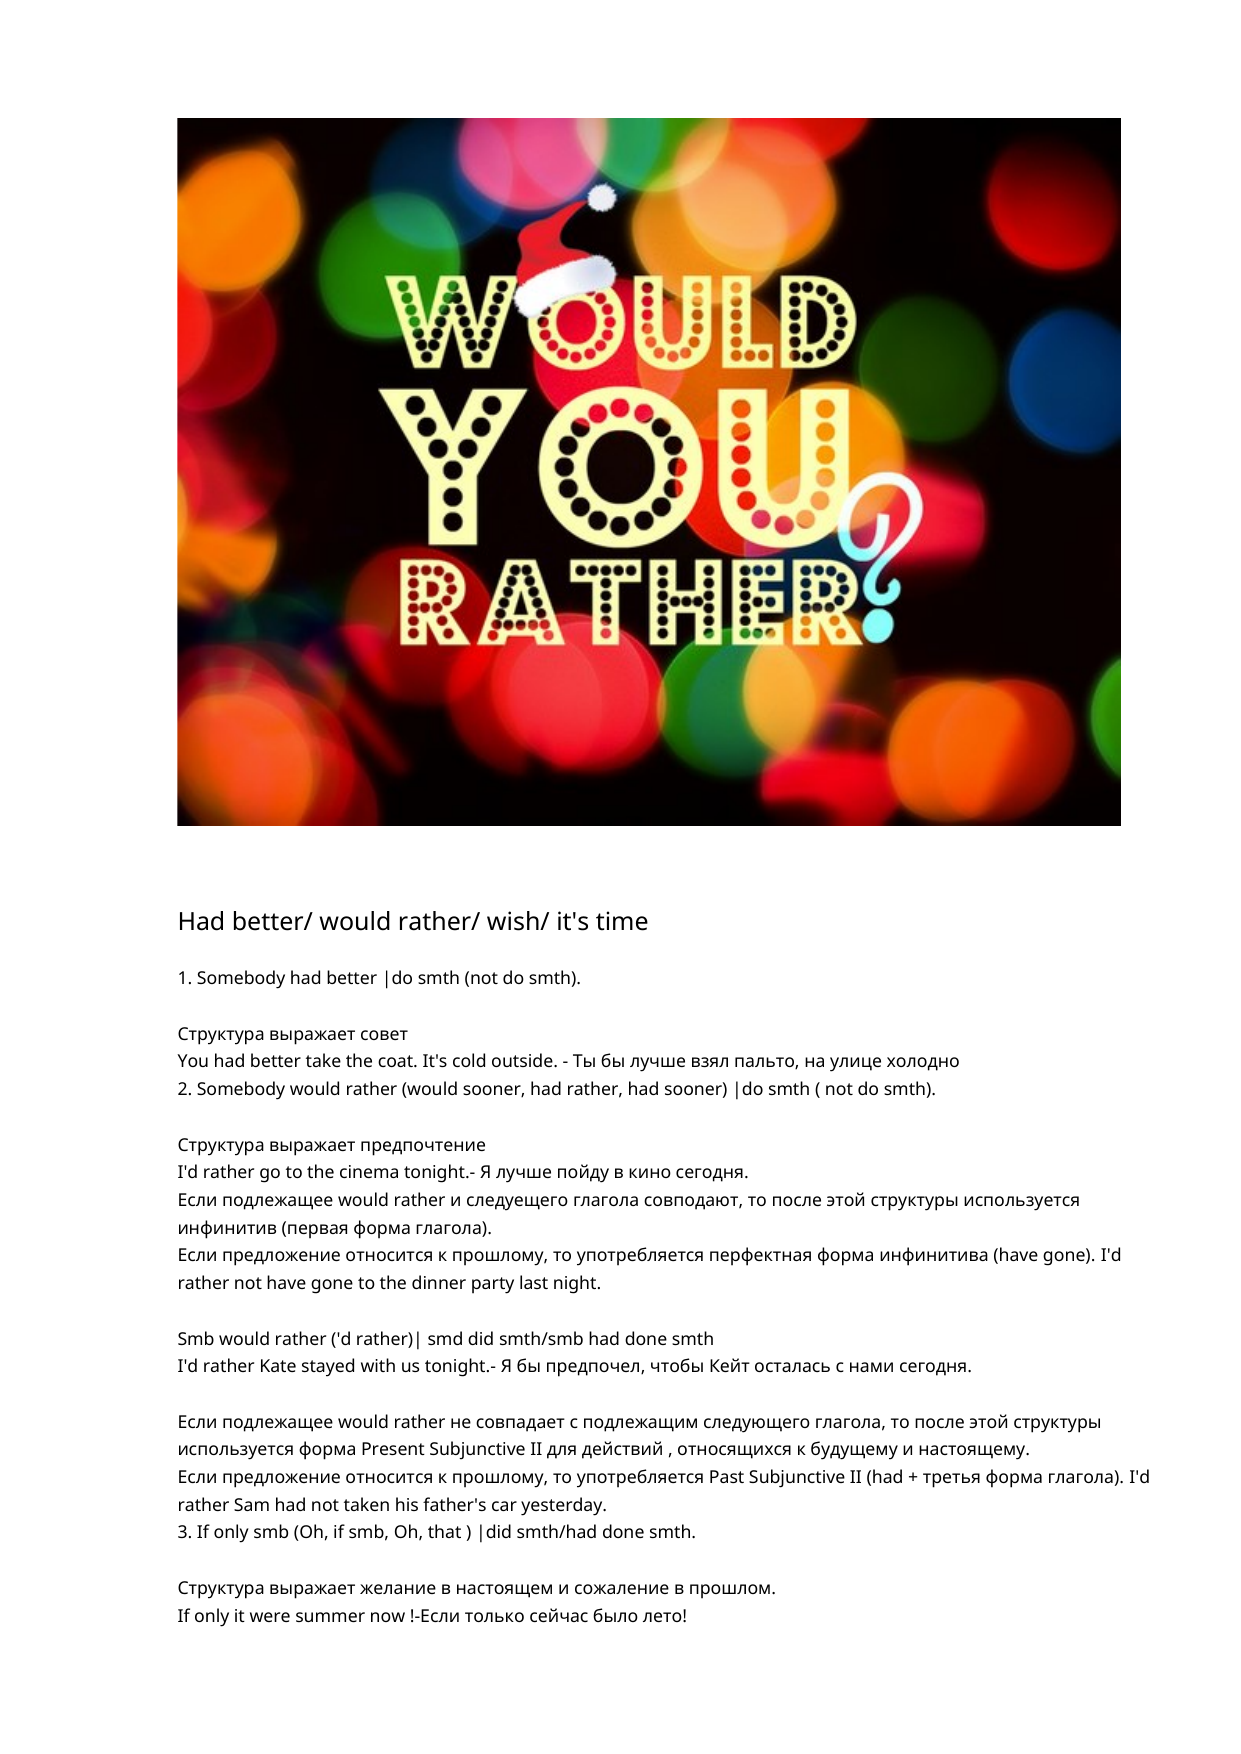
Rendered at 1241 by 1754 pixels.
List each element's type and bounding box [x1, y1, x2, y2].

picture [177, 118, 1121, 826]
text [177, 904, 1152, 1627]
